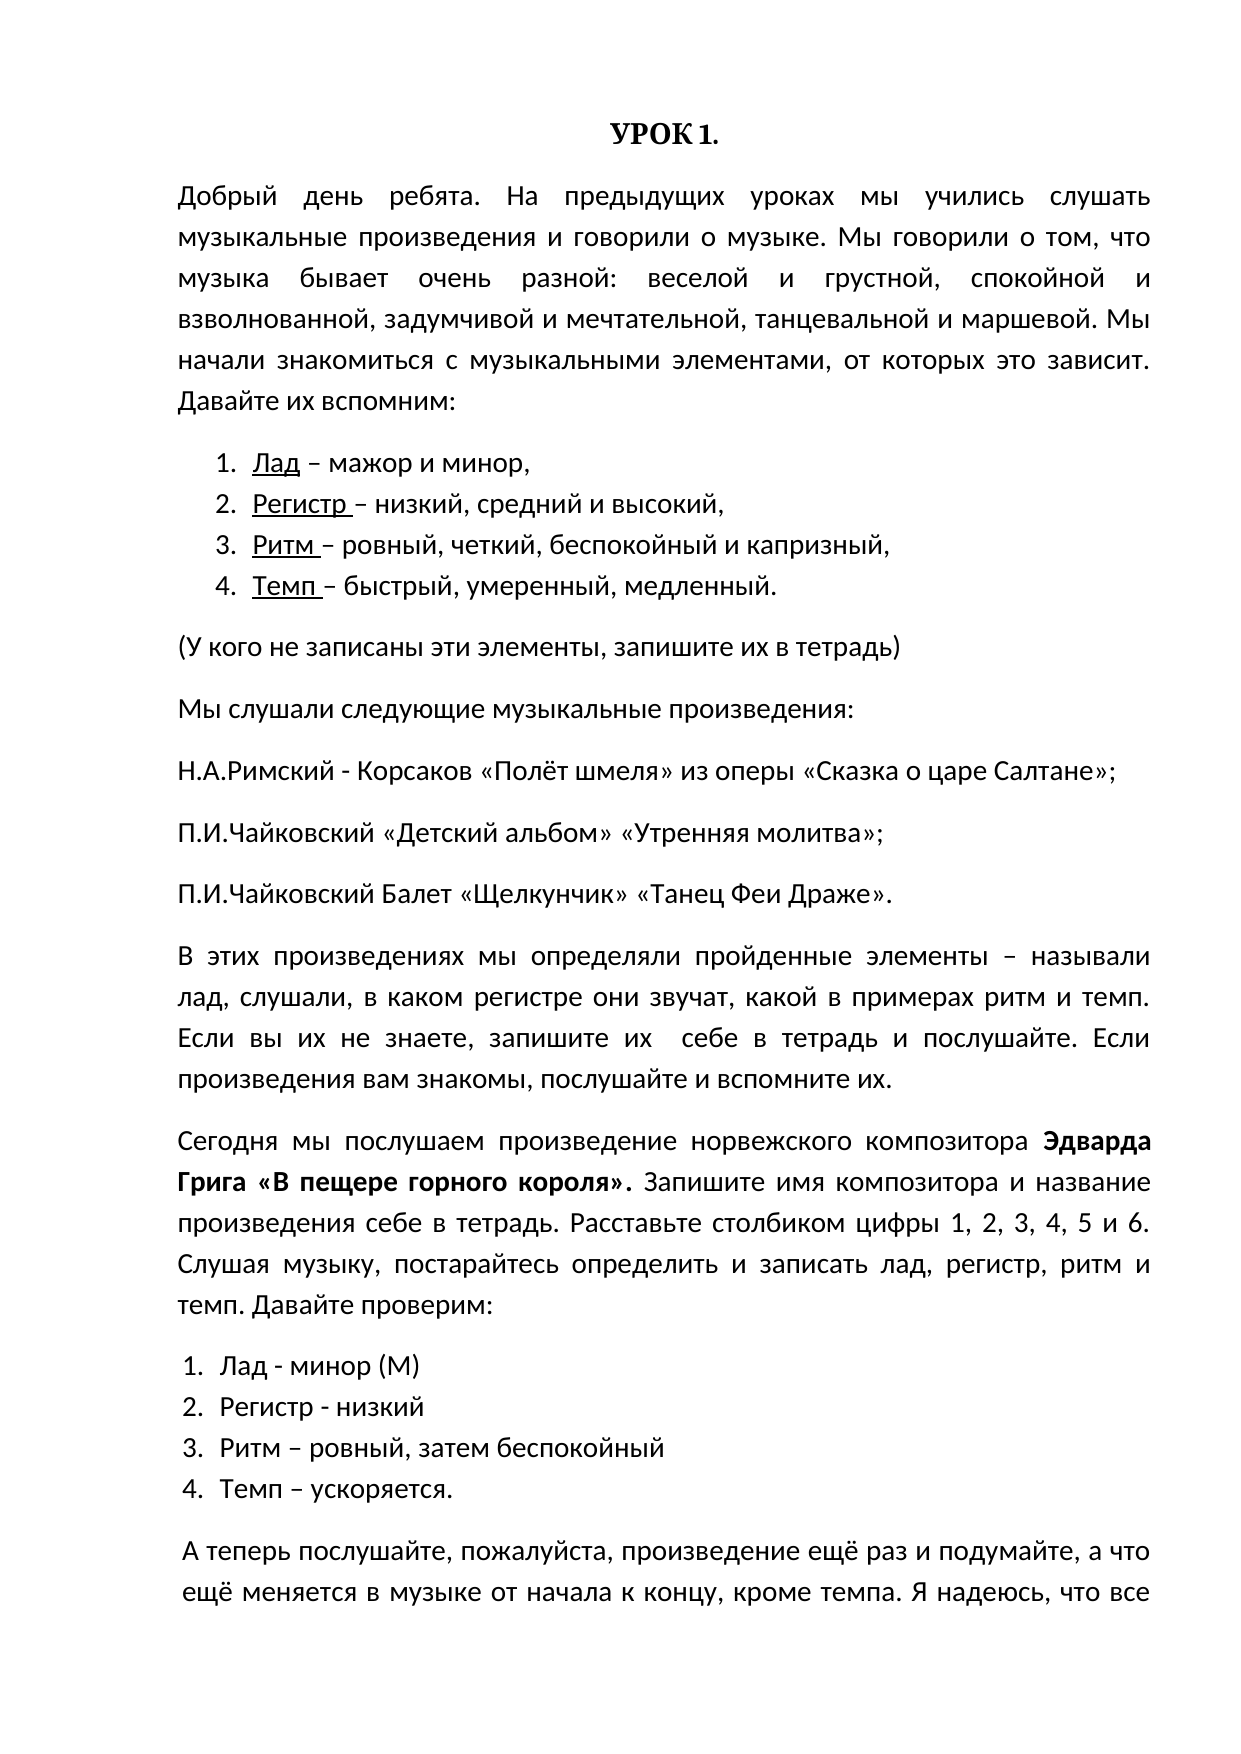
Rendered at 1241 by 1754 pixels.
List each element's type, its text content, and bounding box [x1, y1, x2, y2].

text УРОК 1. [177, 118, 1152, 152]
text В этих произведениях мы определяли пройденные элементы – называли лад, слушали, в каком регистре они звучат, какой в примерах ритм и темп. Если вы их не знаете, запишите их себе в тетрадь и послушайте. Если произведения вам знакомы, послушайте и вспомните их. [177, 937, 1152, 1096]
list Регистр – низкий, средний и высокий, [215, 485, 1152, 521]
text П.И.Чайковский «Детский альбом» «Утренняя молитва»; [177, 814, 1152, 849]
list Ритм – ровный, затем беспокойный [182, 1429, 1152, 1465]
list Лад – мажор и минор, [215, 444, 1152, 479]
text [182, 1532, 1152, 1609]
text П.И.Чайковский Балет «Щелкунчик» «Танец Феи Драже». [177, 876, 1152, 911]
text Н.А.Римский - Корсаков «Полёт шмеля» из оперы «Сказка о царе Салтане»; [177, 752, 1152, 788]
text Добрый день ребята. На предыдущих уроках мы учились слушать музыкальные произведения и говорили о музыке. Мы говорили о том, что музыка бывает очень разной: веселой и грустной, спокойной и взволнованной, задумчивой и мечтательной, танцевальной и маршевой. Мы начали знакомиться с музыкальными элементами, от которых это зависит. Давайте их вспомним: [177, 177, 1152, 418]
list Темп – быстрый, умеренный, медленный. [215, 567, 1152, 602]
list Темп – ускоряется. [182, 1470, 1152, 1506]
text Мы слушали следующие музыкальные произведения: [177, 690, 1152, 726]
list Лад - минор (М) [182, 1347, 1152, 1383]
text Сегодня мы послушаем произведение норвежского композитора Эдварда Грига «В пещере горного короля». Запишите имя композитора и название произведения себе в тетрадь. Расставьте столбиком цифры 1, 2, 3, 4, 5 и 6. Слушая музыку, постарайтесь определить и записать лад, регистр, ритм и темп. Давайте проверим: [177, 1122, 1152, 1321]
list Ритм – ровный, четкий, беспокойный и капризный, [215, 526, 1152, 561]
text (У кого не записаны эти элементы, запишите их в тетрадь) [177, 628, 1152, 664]
list Регистр - низкий [182, 1388, 1152, 1424]
